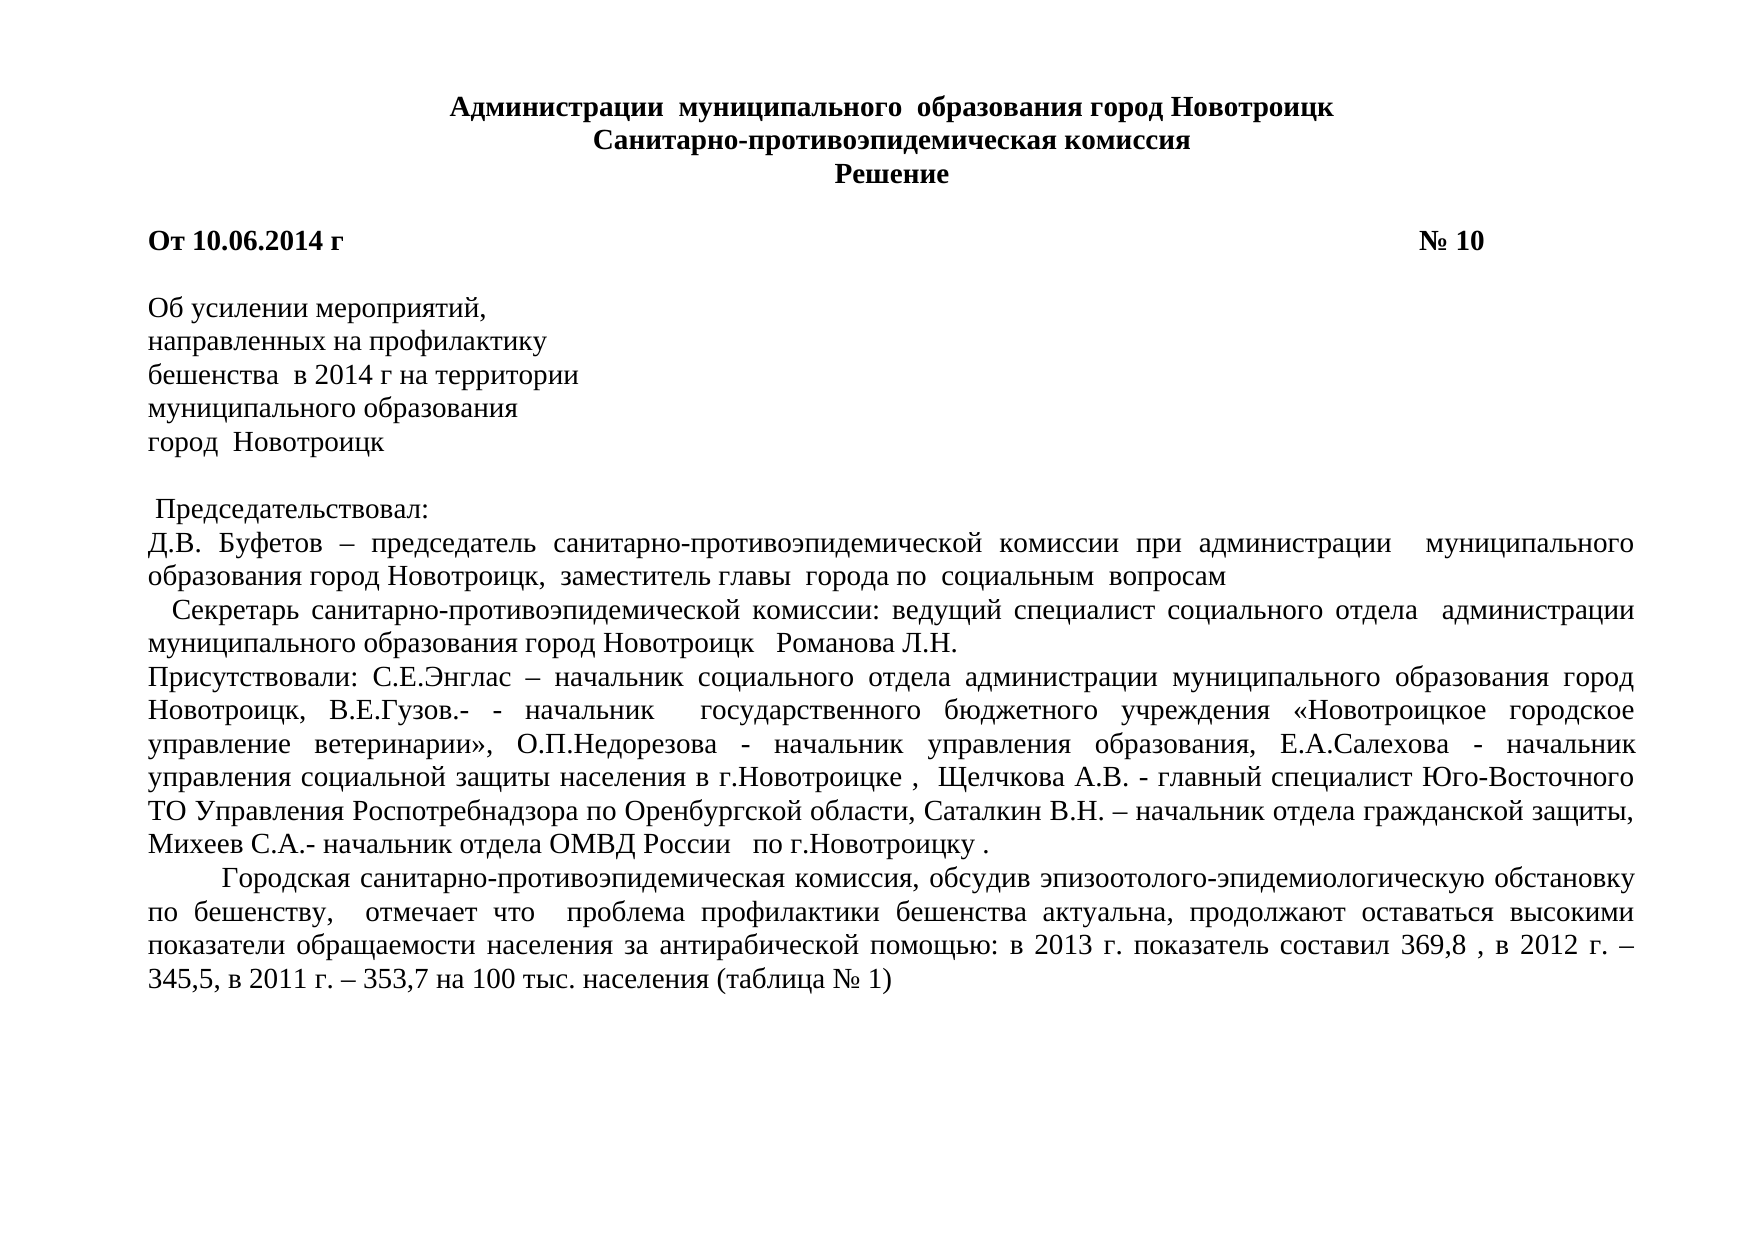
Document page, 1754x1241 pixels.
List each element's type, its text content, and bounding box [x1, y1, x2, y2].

text Санитарно-противоэпидемическая комиссия [148, 122, 1636, 156]
text бешенства в 2014 г на территории [148, 357, 1636, 391]
text Городская санитарно-противоэпидемическая комиссия, обсудив эпизоотолого-эпидемиологическую обстановку по бешенству, отмечает что проблема профилактики бешенства актуальна, продолжают оставаться высокими показатели обращаемости населения за антирабической помощью: в . показатель составил 369,8 , в . – 345,5, в . – 353,7 на 100 тыс. населения (таблица № 1) [148, 860, 1636, 994]
text город Новотроицк [148, 424, 1636, 458]
text муниципального образования [148, 391, 1636, 424]
text Решение [148, 156, 1636, 189]
text От 10.06.2014 г № 10 [148, 223, 1636, 256]
text Д.В. Буфетов – председатель санитарно-противоэпидемической комиссии при администрации муниципального образования город Новотроицк, заместитель главы города по социальным вопросам [148, 525, 1636, 592]
text Администрации муниципального образования город Новотроицк [148, 89, 1636, 122]
text Председательствовал: [148, 491, 1636, 525]
text Об усилении мероприятий, [148, 290, 1636, 323]
text Секретарь санитарно-противоэпидемической комиссии: ведущий специалист социального отдела администрации муниципального образования город Новотроицк Романова Л.Н. [148, 592, 1636, 659]
text Присутствовали: С.Е.Энглас – начальник социального отдела администрации муниципального образования город Новотроицк, В.Е.Гузов.- - начальник государственного бюджетного учреждения «Новотроицкое городское управление ветеринарии», О.П.Недорезова - начальник управления образования, Е.А.Салехова - начальник управления социальной защиты населения в г.Новотроицке , Щелчкова А.В. - главный специалист Юго-Восточного ТО Управления Роспотребнадзора по Оренбургской области, Саталкин В.Н. – начальник отдела гражданской защиты, Михеев С.А.- начальник отдела ОМВД России по г.Новотроицку . [148, 659, 1636, 860]
text направленных на профилактику [148, 323, 1636, 357]
